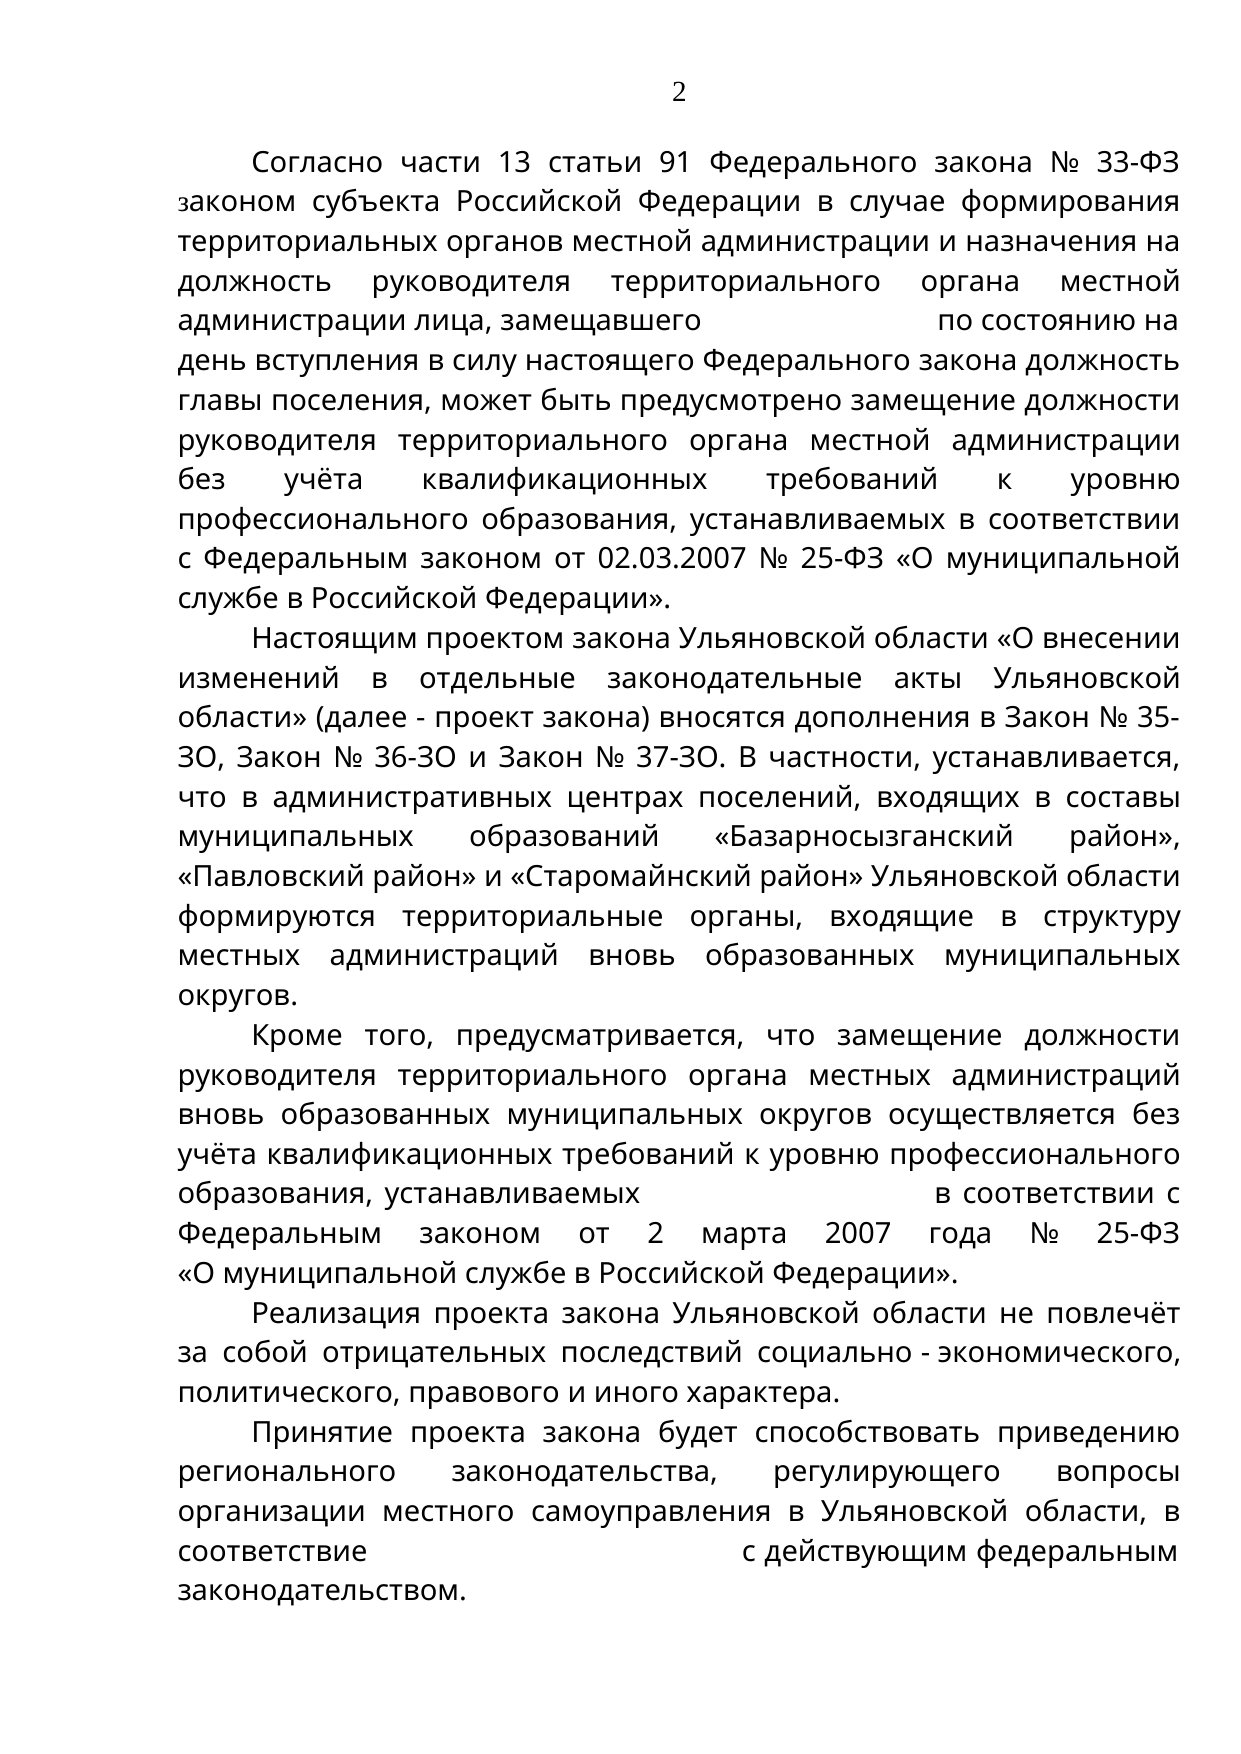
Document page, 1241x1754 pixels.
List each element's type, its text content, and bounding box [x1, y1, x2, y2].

text Согласно части 13 статьи 91 Федерального закона № 33-ФЗ законом субъекта Российской Федерации в случае формирования территориальных органов местной администрации и назначения на должность руководителя территориального органа местной администрации лица, замещавшего по состоянию на день вступления в силу настоящего Федерального закона должность главы поселения, может быть предусмотрено замещение должности руководителя территориального органа местной администрации без учёта квалификационных требований к уровню профессионального образования, устанавливаемых в соответствии с Федеральным законом от 02.03.2007 № 25-ФЗ «О муниципальной службе в Российской Федерации». [177, 141, 1181, 617]
text Настоящим проектом закона Ульяновской области «О внесении изменений в отдельные законодательные акты Ульяновской области» (далее - проект закона) вносятся дополнения в Закон № 35-ЗО, Закон № 36-ЗО и Закон № 37-ЗО. В частности, устанавливается, что в административных центрах поселений, входящих в составы муниципальных образований «Базарносызганский район», «Павловский район» и «Старомайнский район» Ульяновской области формируются территориальные органы, входящие в структуру местных администраций вновь образованных муниципальных округов. [177, 617, 1181, 1014]
text Кроме того, предусматривается, что замещение должности руководителя территориального органа местных администраций вновь образованных муниципальных округов осуществляется без учёта квалификационных требований к уровню профессионального образования, устанавливаемых в соответствии с Федеральным законом от 2 марта 2007 года № 25-ФЗ «О муниципальной службе в Российской Федерации». [177, 1014, 1181, 1292]
text Реализация проекта закона Ульяновской области не повлечёт за собой отрицательных последствий социально - экономического, политического, правового и иного характера. [177, 1292, 1181, 1411]
text Принятие проекта закона будет способствовать приведению регионального законодательства, регулирующего вопросы организации местного самоуправления в Ульяновской области, в соответствие с действующим федеральным законодательством. [177, 1411, 1181, 1609]
